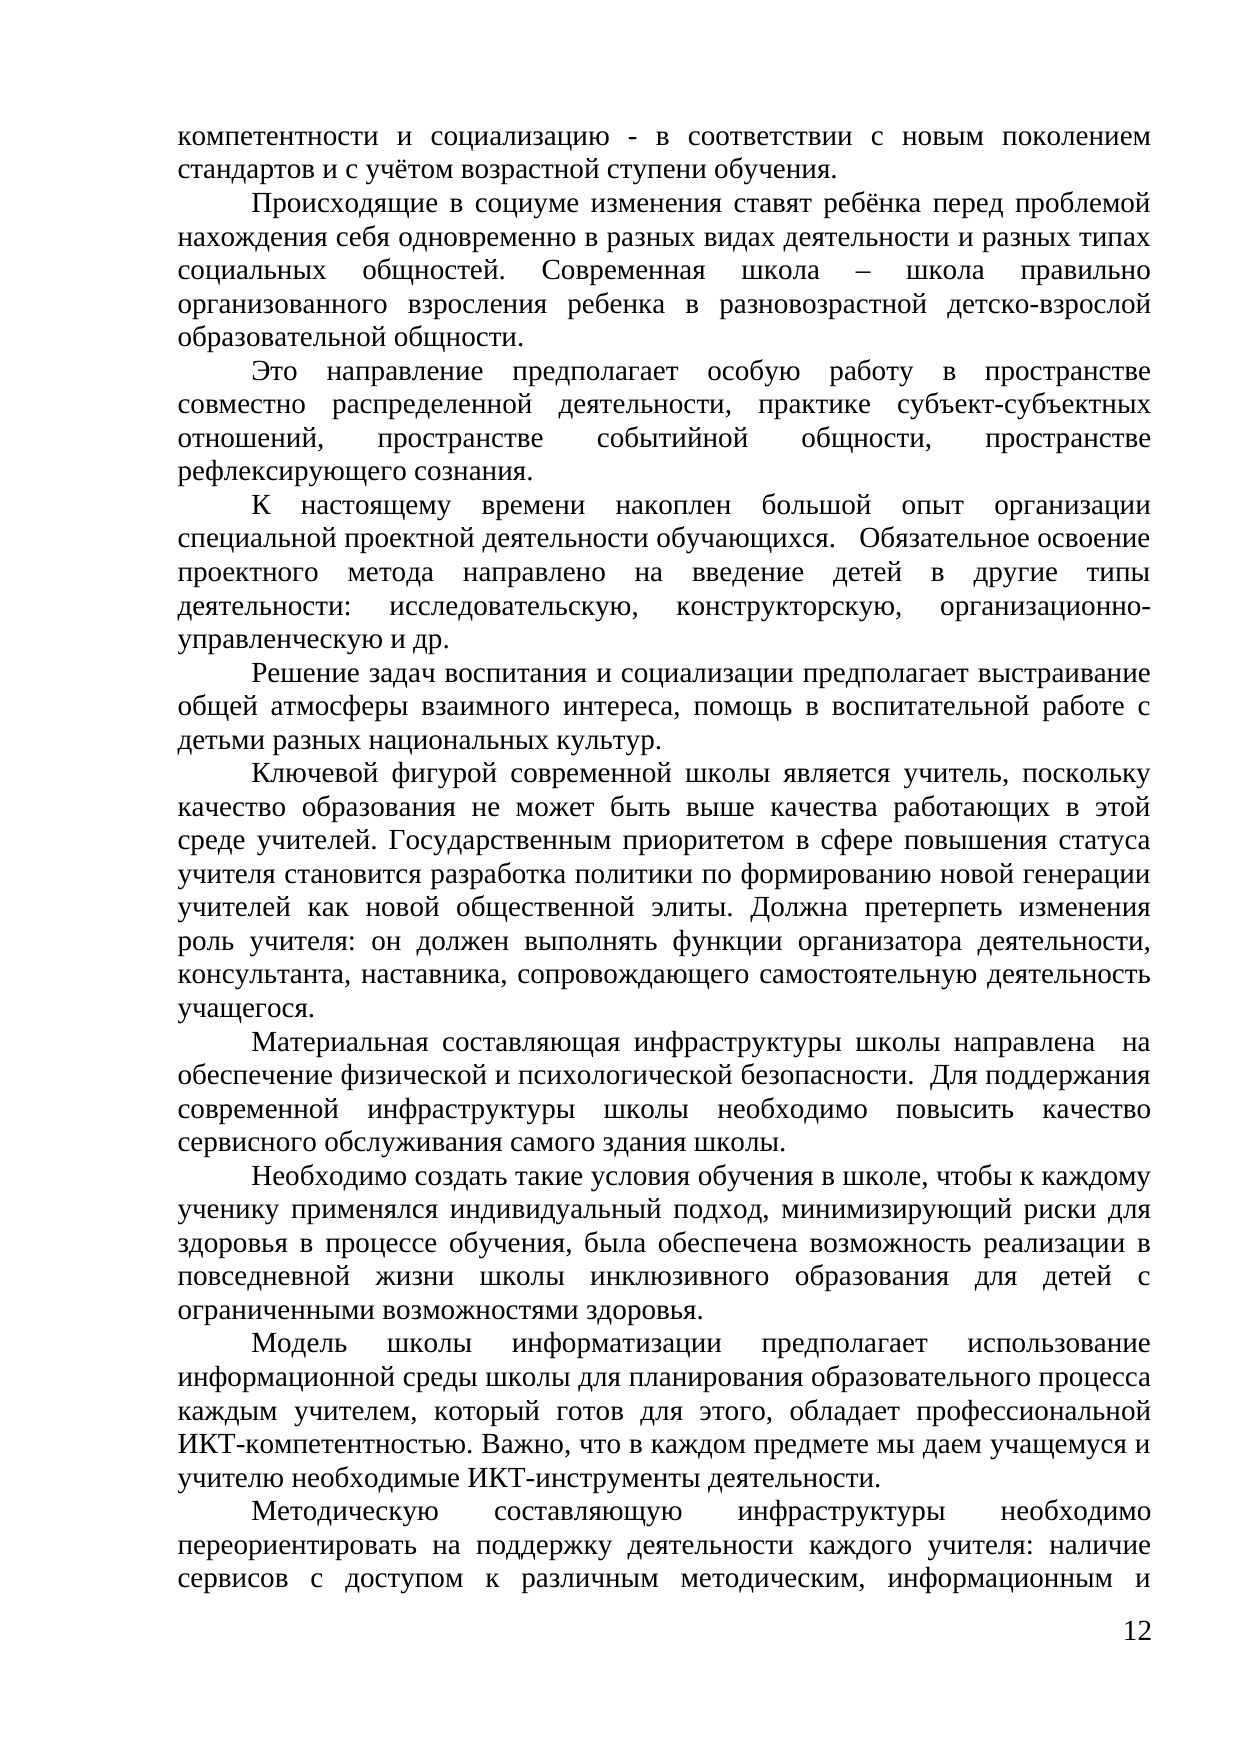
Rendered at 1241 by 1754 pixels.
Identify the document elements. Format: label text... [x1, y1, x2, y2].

text Модель школы информатизации предполагает использование информационной среды школы для планирования образовательного процесса каждым учителем, который готов для этого, обладает профессиональной ИКТ-компетентностью. Важно, что в каждом предмете мы даем учащемуся и учителю необходимые ИКТ-инструменты деятельности. [177, 1326, 1152, 1493]
text Происходящие в социуме изменения ставят ребёнка перед проблемой нахождения себя одновременно в разных видах деятельности и разных типах социальных общностей. Современная школа – школа правильно организованного взросления ребенка в разновозрастной детско-взрослой образовательной общности. [177, 185, 1152, 353]
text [177, 1493, 1152, 1594]
text Ключевой фигурой современной школы является учитель, поскольку качество образования не может быть выше качества работающих в этой среде учителей. Государственным приоритетом в сфере повышения статуса учителя становится разработка политики по формированию новой генерации учителей как новой общественной элиты. Должна претерпеть изменения роль учителя: он должен выполнять функции организатора деятельности, консультанта, наставника, сопровождающего самостоятельную деятельность учащегося. [177, 755, 1152, 1024]
text К настоящему времени накоплен большой опыт организации специальной проектной деятельности обучающихся. Обязательное освоение проектного метода направлено на введение детей в другие типы деятельности: исследовательскую, конструкторскую, организационно-управленческую и др. [177, 487, 1152, 655]
text Материальная составляющая инфраструктуры школы направлена на обеспечение физической и психологической безопасности. Для поддержания современной инфраструктуры школы необходимо повысить качество сервисного обслуживания самого здания школы. [177, 1024, 1152, 1158]
text Решение задач воспитания и социализации предполагает выстраивание общей атмосферы взаимного интереса, помощь в воспитательной работе с детьми разных национальных культур. [177, 655, 1152, 755]
text Необходимо создать такие условия обучения в школе, чтобы к каждому ученику применялся индивидуальный подход, минимизирующий риски для здоровья в процессе обучения, была обеспечена возможность реализации в повседневной жизни школы инклюзивного образования для детей с ограниченными возможностями здоровья. [177, 1158, 1152, 1326]
text Это направление предполагает особую работу в пространстве совместно распределенной деятельности, практике субъект-субъектных отношений, пространстве событийной общности, пространстве рефлексирующего сознания. [177, 353, 1152, 487]
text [177, 118, 1152, 185]
